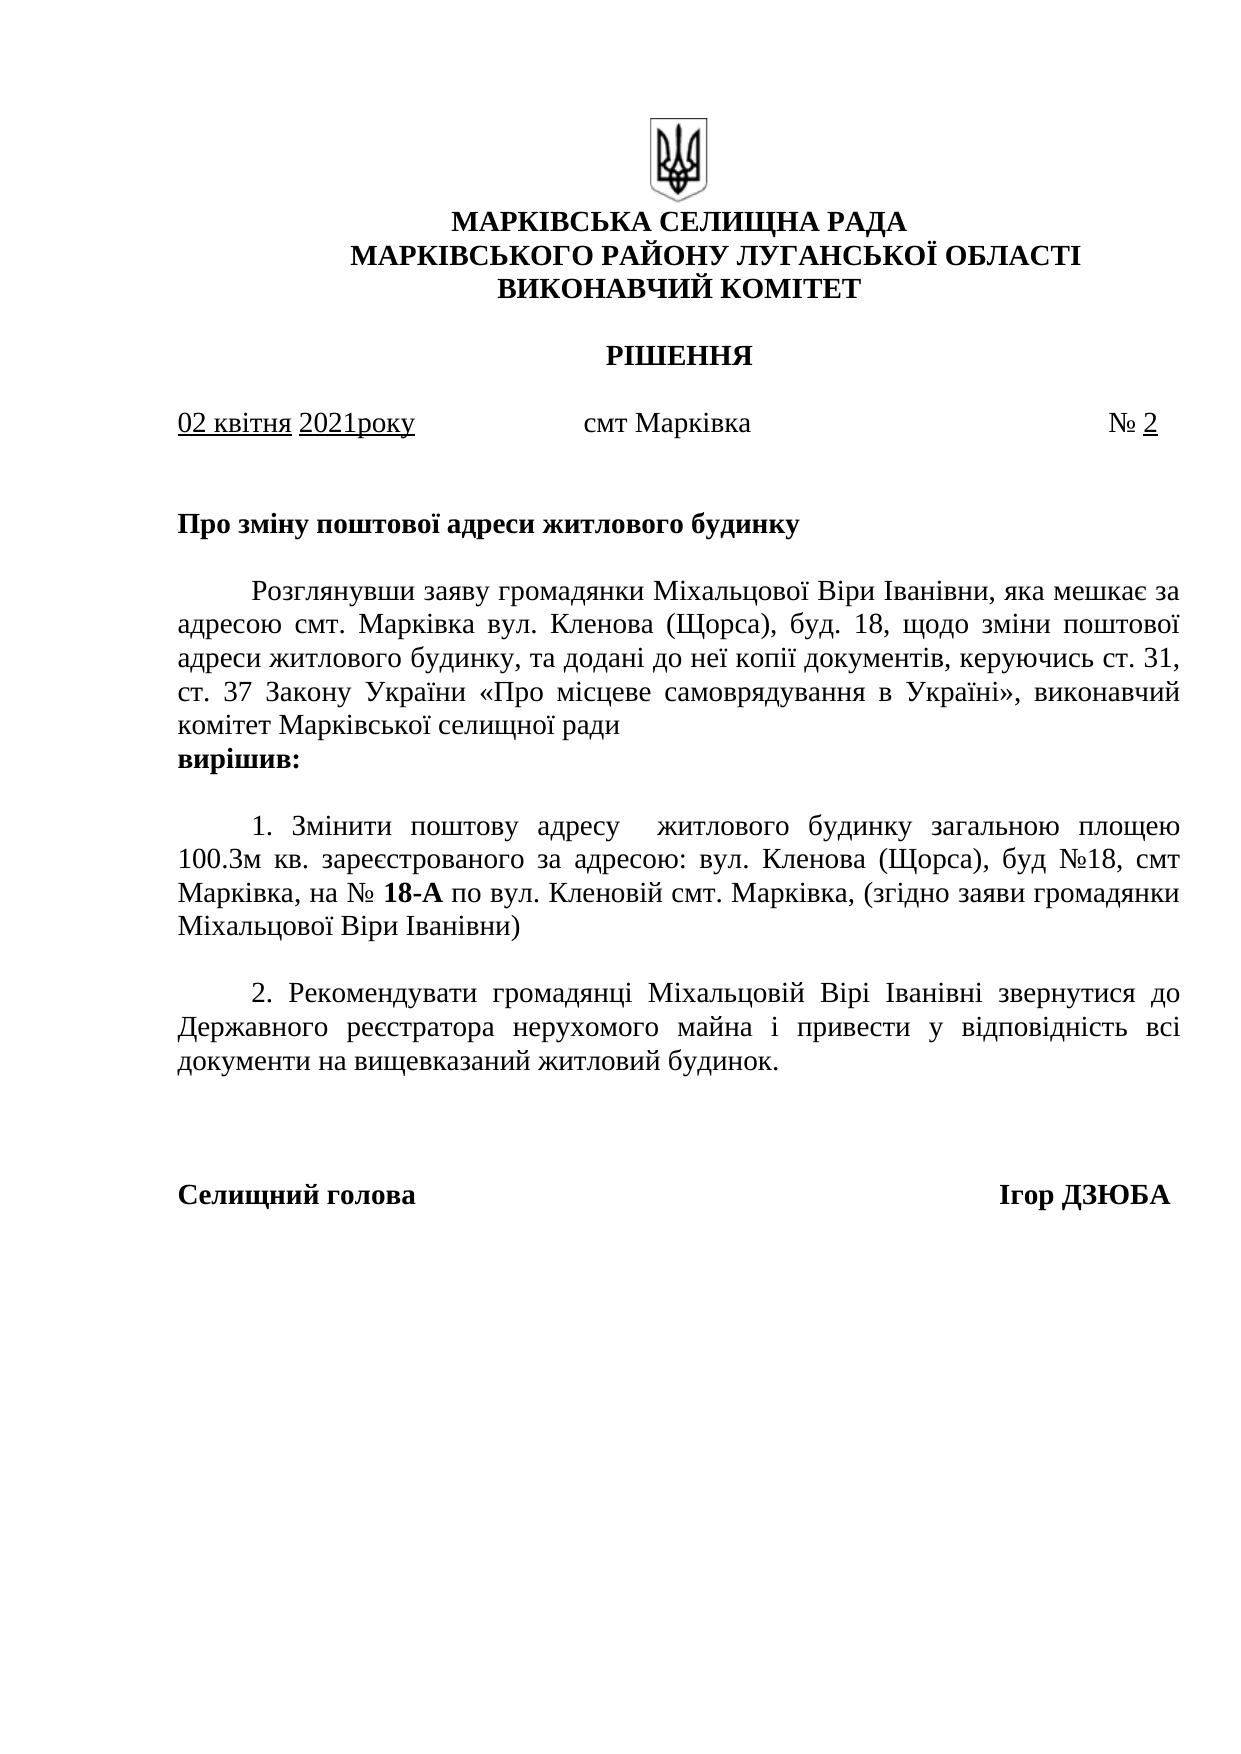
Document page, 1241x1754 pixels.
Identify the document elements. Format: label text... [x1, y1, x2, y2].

text вирішив: [177, 741, 1181, 774]
text Про зміну поштової адреси житлового будинку [177, 506, 1181, 539]
table_header смт Марківка [500, 405, 834, 472]
text МАРКІВСЬКОГО РАЙОНУ ЛУГАНСЬКОЇ ОБЛАСТІ [177, 238, 1181, 271]
text РІШЕННЯ [177, 338, 1181, 372]
text Розглянувши заяву громадянки Міхальцової Віри Іванівни, яка мешкає за адресою смт. Марківка вул. Кленова (Щорса), буд. 18, щодо зміни поштової адреси житлового будинку, та додані до неї копії документів, керуючись ст. 31, ст. 37 Закону України «Про місцеве самоврядування в Україні», виконавчий комітет Марківської селищної ради [177, 573, 1181, 741]
text Селищний голова Ігор ДЗЮБА [177, 1177, 1181, 1210]
picture [650, 118, 709, 204]
text 1. Змінити поштову адресу житлового будинку загальною площею 100.3м кв. зареєстрованого за адресою: вул. Кленова (Щорса), буд №18, смт Марківка, на № 18-А по вул. Кленовій смт. Марківка, (згідно заяви громадянки Міхальцової Віри Іванівни) [177, 808, 1181, 942]
text МАРКІВСЬКА СЕЛИЩНА РАДА [177, 204, 1181, 238]
table_header 02 квітня 2021року [166, 405, 500, 472]
text 2. Рекомендувати громадянці Міхальцовій Вірі Іванівні звернутися до Державного реєстратора нерухомого майна і привести у відповідність всі документи на вищевказаний житловий будинок. [177, 976, 1181, 1076]
text ВИКОНАВЧИЙ КОМІТЕТ [177, 271, 1181, 305]
table_header № 2 [835, 405, 1169, 472]
